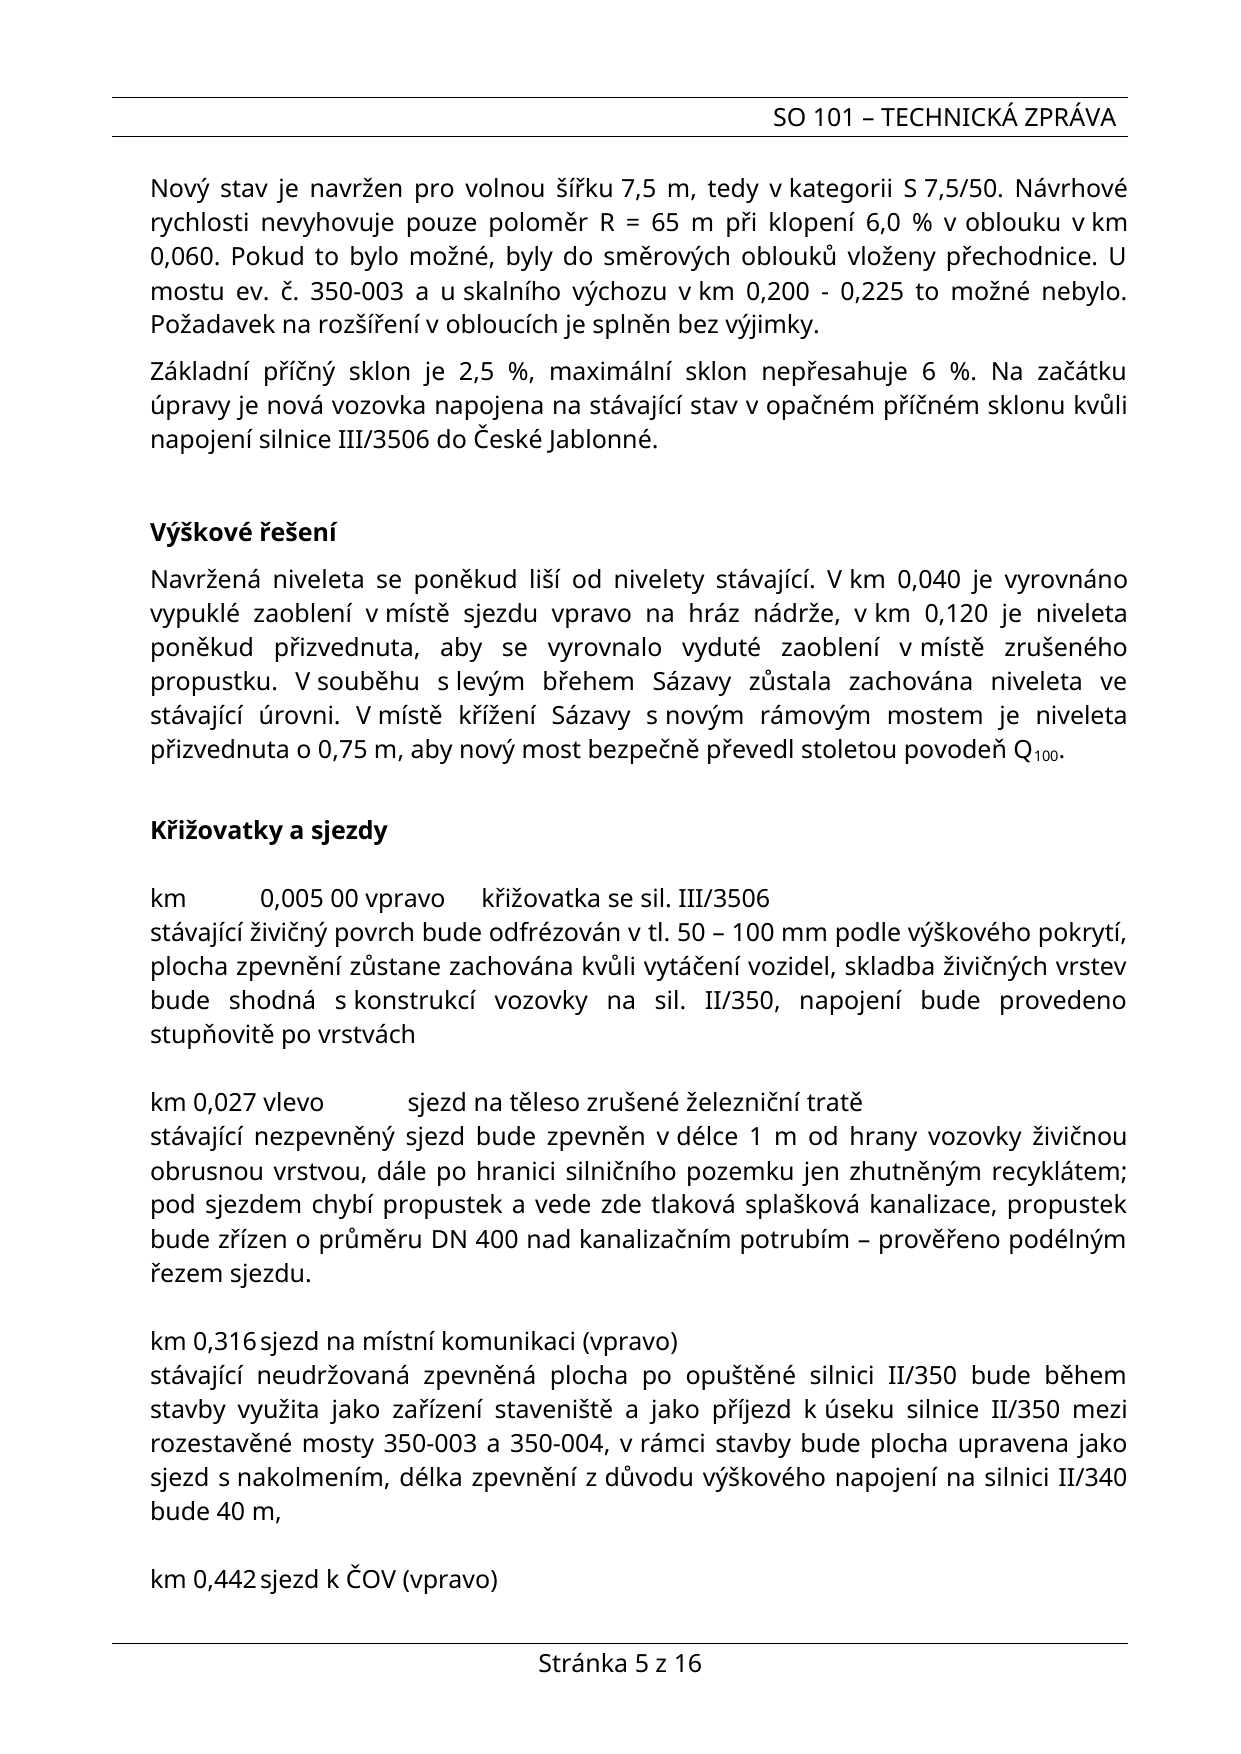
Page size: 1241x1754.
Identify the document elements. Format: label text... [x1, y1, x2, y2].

list stávající nezpevněný sjezd bude zpevněn v délce 1 m od hrany vozovky živičnou obrusnou vrstvou, dále po hranici silničního pozemku jen zhutněným recyklátem; pod sjezdem chybí propustek a vede zde tlaková splašková kanalizace, propustek bude zřízen o průměru DN 400 nad kanalizačním potrubím – prověřeno podélným řezem sjezdu. [150, 1119, 1128, 1289]
list km 0,316 sjezd na místní komunikaci (vpravo) [150, 1323, 1128, 1357]
list stávající živičný povrch bude odfrézován v tl. 50 – 100 mm podle výškového pokrytí, plocha zpevnění zůstane zachována kvůli vytáčení vozidel, skladba živičných vrstev bude shodná s konstrukcí vozovky na sil. II/350, napojení bude provedeno stupňovitě po vrstvách [150, 915, 1128, 1051]
list Navržená niveleta se poněkud liší od nivelety stávající. V km 0,040 je vyrovnáno vypuklé zaoblení v místě sjezdu vpravo na hráz nádrže, v km 0,120 je niveleta poněkud přizvednuta, aby se vyrovnalo vyduté zaoblení v místě zrušeného propustku. V souběhu s levým břehem Sázavy zůstala zachována niveleta ve stávající úrovni. V místě křížení Sázavy s novým rámovým mostem je niveleta přizvednuta o 0,75 m, aby nový most bezpečně převedl stoletou povodeň Q100. [150, 562, 1128, 766]
list Základní příčný sklon je 2,5 %, maximální sklon nepřesahuje 6 %. Na začátku úpravy je nová vozovka napojena na stávající stav v opačném příčném sklonu kvůli napojení silnice III/3506 do České Jablonné. [150, 354, 1128, 456]
list Křižovatky a sjezdy [150, 812, 1128, 847]
list stávající neudržovaná zpevněná plocha po opuštěné silnici II/350 bude během stavby využita jako zařízení staveniště a jako příjezd k úseku silnice II/350 mezi rozestavěné mosty 350-003 a 350-004, v rámci stavby bude plocha upravena jako sjezd s nakolmením, délka zpevnění z důvodu výškového napojení na silnici II/340 bude 40 m, [150, 1357, 1128, 1528]
list km 0,005 00 vpravo křižovatka se sil. III/3506 [150, 881, 1128, 915]
list km 0,442 sjezd k ČOV (vpravo) [150, 1562, 1128, 1596]
list km 0,027 vlevo sjezd na těleso zrušené železniční tratě [150, 1085, 1128, 1119]
list Nový stav je navržen pro volnou šířku 7,5 m, tedy v kategorii S 7,5/50. Návrhové rychlosti nevyhovuje pouze poloměr R = 65 m při klopení 6,0 % v oblouku v km 0,060. Pokud to bylo možné, byly do směrových oblouků vloženy přechodnice. U mostu ev. č. 350-003 a u skalního výchozu v km 0,200 - 0,225 to možné nebylo. Požadavek na rozšíření v obloucích je splněn bez výjimky. [150, 171, 1128, 341]
list Výškové řešení [150, 515, 1128, 549]
